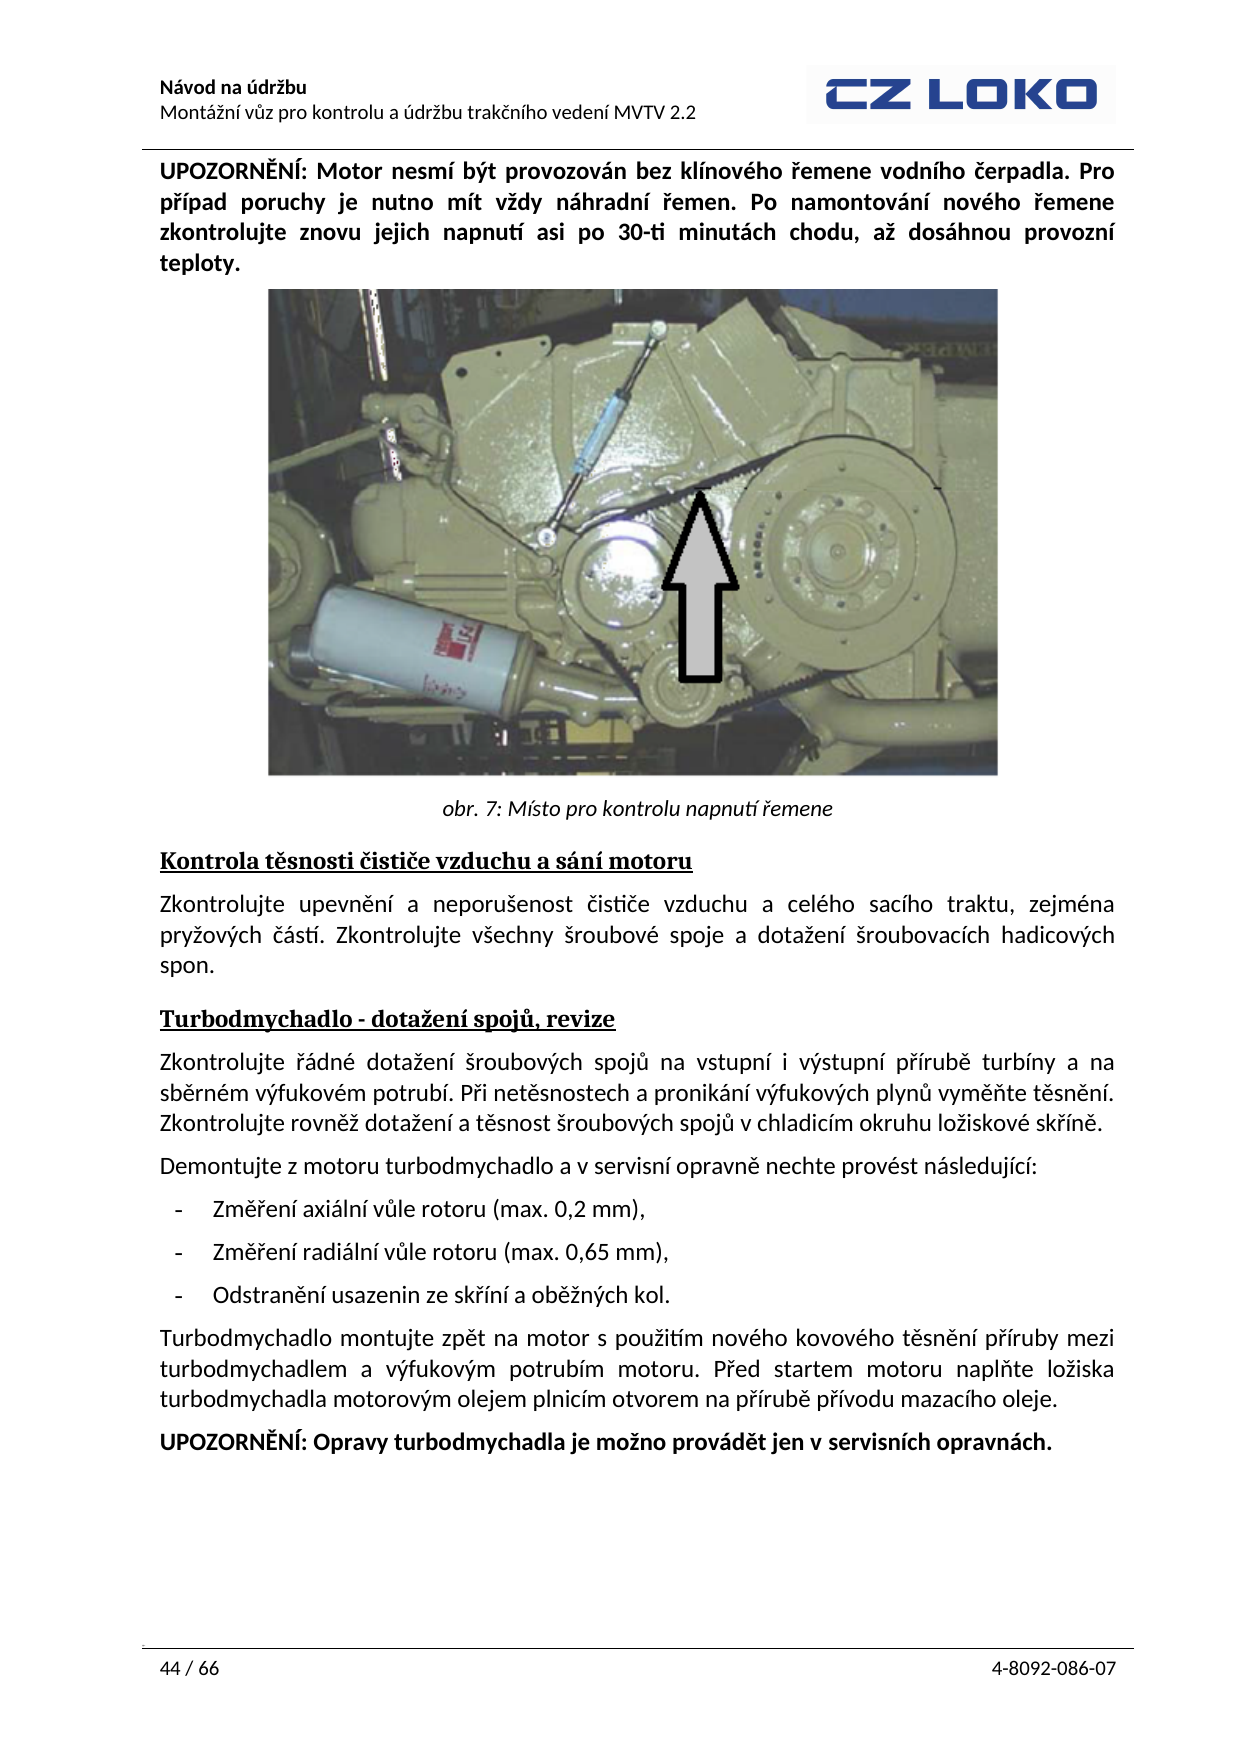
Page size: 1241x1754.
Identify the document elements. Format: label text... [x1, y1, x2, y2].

list Změření radiální vůle rotoru (max. 0,65 mm), [174, 1236, 1116, 1267]
text obr. 7: Místo pro kontrolu napnutí řemene [159, 794, 1116, 822]
list Změření axiální vůle rotoru (max. 0,2 mm), [174, 1193, 1116, 1224]
text Zkontrolujte upevnění a neporušenost čističe vzduchu a celého sacího traktu, zejména pryžových částí. Zkontrolujte všechny šroubové spoje a dotažení šroubovacích hadicových spon. [159, 888, 1116, 980]
text UPOZORNĚNÍ: Motor nesmí být provozován bez klínového řemene vodního čerpadla. Pro případ poruchy je nutno mít vždy náhradní řemen. Po namontování nového řemene zkontrolujte znovu jejich napnutí asi po 30-ti minutách chodu, až dosáhnou provozní teploty. [159, 155, 1116, 277]
text Zkontrolujte řádné dotažení šroubových spojů na vstupní i výstupní přírubě turbíny a na sběrném výfukovém potrubí. Při netěsnostech a pronikání výfukových plynů vyměňte těsnění. Zkontrolujte rovněž dotažení a těsnost šroubových spojů v chladicím okruhu ložiskové skříně. [159, 1046, 1116, 1138]
text Demontujte z motoru turbodmychadlo a v servisní opravně nechte provést následující: [159, 1150, 1116, 1181]
subtitle Turbodmychadlo - dotažení spojů, revize [159, 1005, 1116, 1034]
picture [806, 65, 1117, 124]
picture [267, 289, 1008, 782]
text Turbodmychadlo montujte zpět na motor s použitím nového kovového těsnění příruby mezi turbodmychadlem a výfukovým potrubím motoru. Před startem motoru naplňte ložiska turbodmychadla motorovým olejem plnicím otvorem na přírubě přívodu mazacího oleje. [159, 1322, 1116, 1414]
list Odstranění usazenin ze skříní a oběžných kol. [174, 1279, 1116, 1310]
subtitle Kontrola těsnosti čističe vzduchu a sání motoru [159, 847, 1116, 876]
text UPOZORNĚNÍ: Opravy turbodmychadla je možno provádět jen v servisních opravnách. [159, 1427, 1116, 1457]
